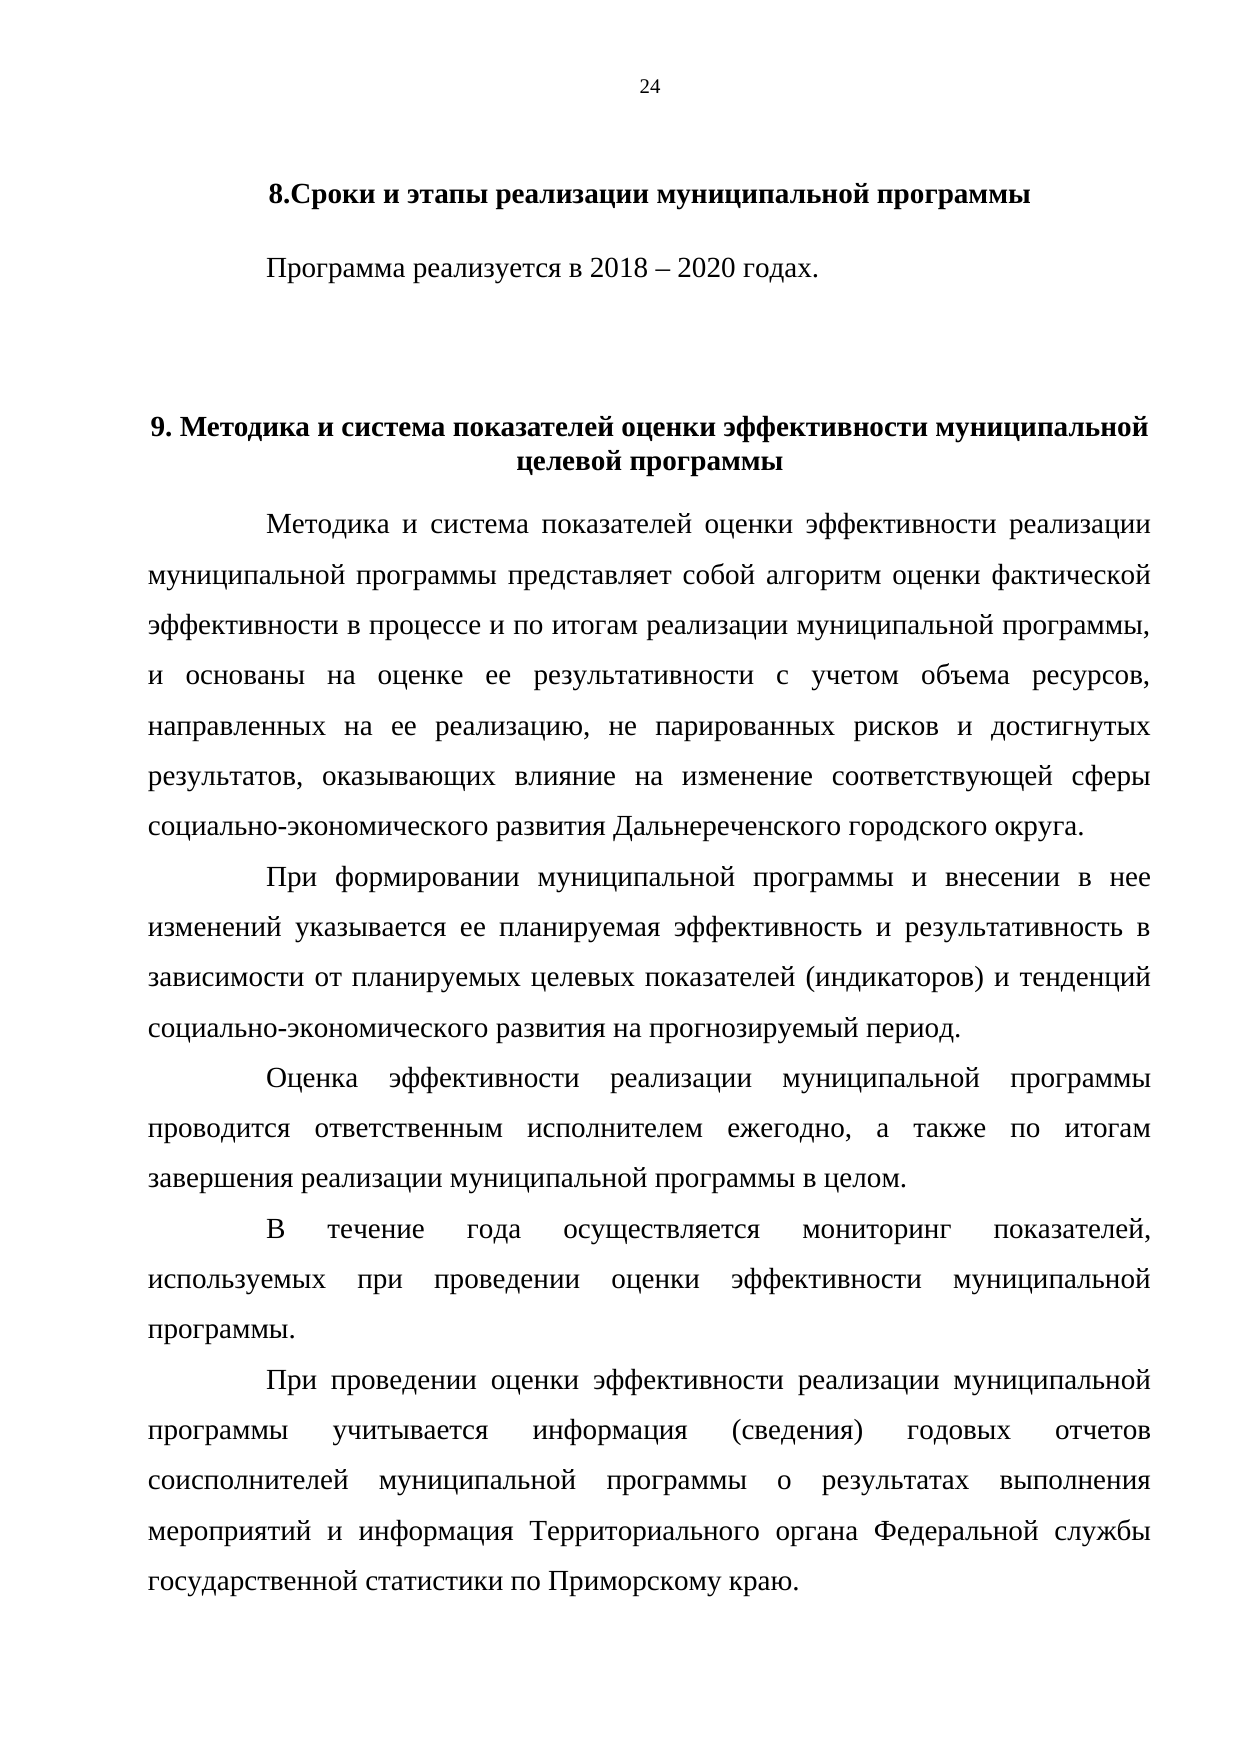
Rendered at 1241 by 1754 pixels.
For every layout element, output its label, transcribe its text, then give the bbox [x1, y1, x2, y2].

text При формировании муниципальной программы и внесении в нее изменений указывается ее планируемая эффективность и результативность в зависимости от планируемых целевых показателей (индикаторов) и тенденций социально-экономического развития на прогнозируемый период. [148, 859, 1152, 1043]
text При проведении оценки эффективности реализации муниципальной программы учитывается информация (сведения) годовых отчетов соисполнителей муниципальной программы о результатах выполнения мероприятий и информация Территориального органа Федеральной службы государственной статистики по Приморскому краю. [148, 1362, 1152, 1597]
subtitle 9. Методика и система показателей оценки эффективности муниципальной целевой программы [148, 409, 1152, 476]
text Программа реализуется в 2018 – 2020 годах. [148, 250, 1152, 283]
text Методика и система показателей оценки эффективности реализации муниципальной программы представляет собой алгоритм оценки фактической эффективности в процессе и по итогам реализации муниципальной программы, и основаны на оценке ее результативности с учетом объема ресурсов, направленных на ее реализацию, не парированных рисков и достигнутых результатов, оказывающих влияние на изменение соответствующей сферы социально-экономического развития Дальнереченского городского округа. [148, 507, 1152, 842]
text Оценка эффективности реализации муниципальной программы проводится ответственным исполнителем ежегодно, а также по итогам завершения реализации муниципальной программы в целом. [148, 1060, 1152, 1194]
text В течение года осуществляется мониторинг показателей, используемых при проведении оценки эффективности муниципальной программы. [148, 1211, 1152, 1345]
subtitle 8.Сроки и этапы реализации муниципальной программы [148, 177, 1152, 210]
